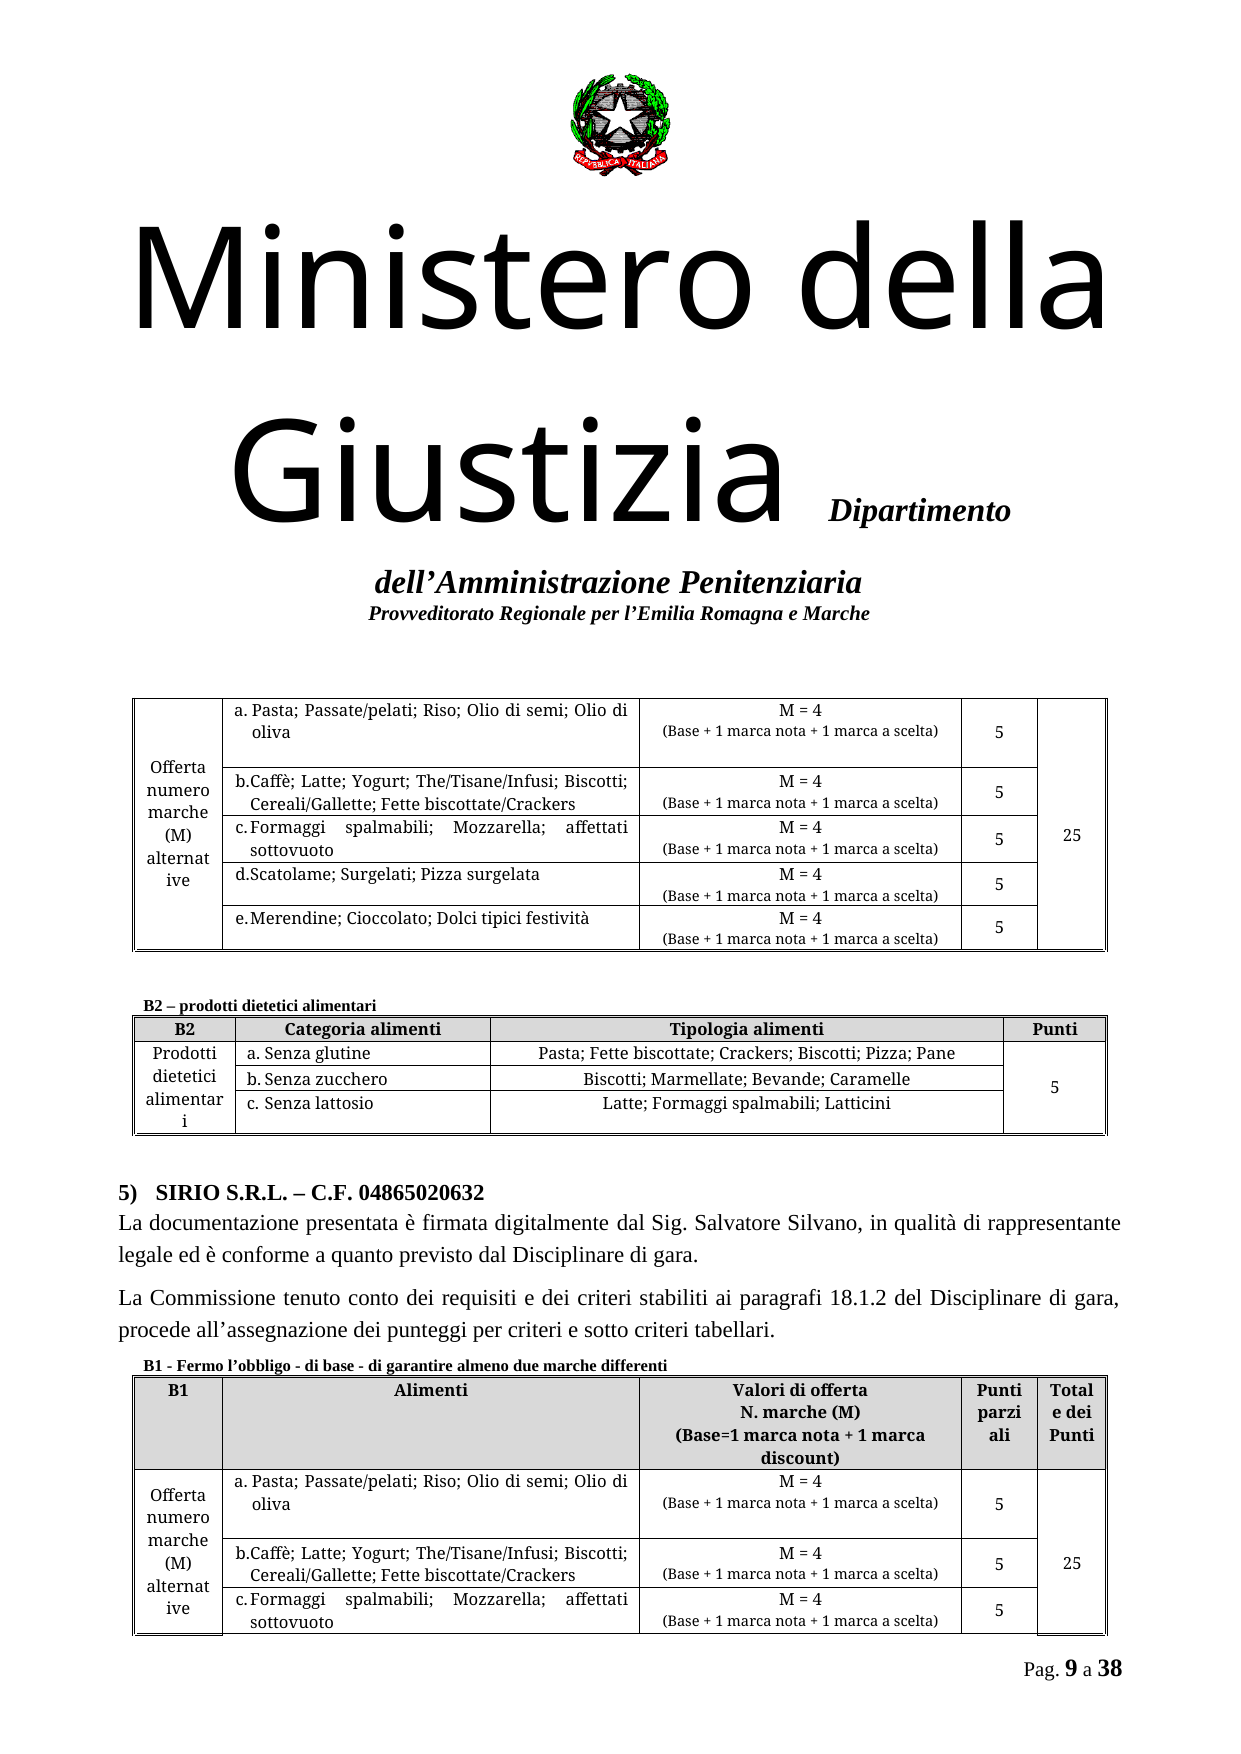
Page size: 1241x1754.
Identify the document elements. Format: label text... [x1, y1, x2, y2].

table_header Punti parziali [962, 1378, 1037, 1469]
table_header B1 [135, 1378, 222, 1469]
table_cell 5 [962, 863, 1037, 905]
text La documentazione presentata è firmata digitalmente dal Sig. Salvatore Silvano, in qualità di rappresentante legale ed è conforme a quanto previsto dal Disciplinare di gara. [118, 1206, 1122, 1268]
text La Commissione tenuto conto dei requisiti e dei criteri stabiliti ai paragrafi 18.1.2 del Disciplinare di gara, procede all’assegnazione dei punteggi per criteri e sotto criteri tabellari. [118, 1281, 1122, 1343]
table_header Valori di offerta N. marche (M) (Base=1 marca nota + 1 marca discount) [640, 1378, 961, 1469]
table_cell 5 [962, 699, 1037, 767]
table_cell Pasta; Fette biscottate; Crackers; Biscotti; Pizza; Pane [491, 1042, 1003, 1064]
table_cell 25 [1038, 1470, 1105, 1633]
table_cell 25 [1038, 699, 1105, 949]
table_cell M = 4 (Base + 1 marca nota + 1 marca a scelta) [640, 863, 961, 905]
text B1 - Fermo l’obbligo - di base - di garantire almeno due marche differenti [118, 1356, 1122, 1375]
list SIRIO S.r.l. – C.F. 04865020632 [118, 1179, 1122, 1206]
table_cell 5 [962, 816, 1037, 862]
text B2 – prodotti dietetici alimentari [118, 996, 1122, 1015]
table_cell Prodotti dietetici alimentari [135, 1042, 235, 1133]
table_header Categoria alimenti [236, 1018, 490, 1041]
table_cell Scatolame; Surgelati; Pizza surgelata [223, 863, 639, 905]
table_cell 5 [962, 1539, 1037, 1587]
table_cell Senza glutine [236, 1042, 490, 1064]
table_cell Senza zucchero [236, 1066, 490, 1090]
table_header Alimenti [223, 1378, 639, 1469]
table_cell Pasta; Passate/pelati; Riso; Olio di semi; Olio di oliva [223, 699, 639, 767]
table_cell Caffè; Latte; Yogurt; The/Tisane/Infusi; Biscotti; Cereali/Gallette; Fette biscottate/Crackers [223, 768, 639, 815]
picture [569, 73, 672, 177]
table_cell M = 4 (Base + 1 marca nota + 1 marca a scelta) [640, 1588, 961, 1633]
table_cell Offerta numero marche (M) alternative [135, 1470, 222, 1633]
table_cell Latte; Formaggi spalmabili; Latticini [491, 1091, 1003, 1133]
table_cell 5 [962, 1588, 1037, 1633]
table_cell Offerta numero marche (M) alternative [135, 699, 222, 949]
table_cell Caffè; Latte; Yogurt; The/Tisane/Infusi; Biscotti; Cereali/Gallette; Fette biscottate/Crackers [223, 1539, 639, 1587]
table_cell Pasta; Passate/pelati; Riso; Olio di semi; Olio di oliva [223, 1470, 639, 1538]
table_cell 5 [962, 906, 1037, 949]
table_cell Formaggi spalmabili; Mozzarella; affettati sottovuoto [223, 1588, 639, 1633]
table_cell M = 4 (Base + 1 marca nota + 1 marca a scelta) [640, 1539, 961, 1587]
table_cell Biscotti; Marmellate; Bevande; Caramelle [491, 1066, 1003, 1090]
table_cell M = 4 (Base + 1 marca nota + 1 marca a scelta) [640, 906, 961, 949]
table_header Tipologia alimenti [491, 1018, 1003, 1041]
table_cell M = 4 (Base + 1 marca nota + 1 marca a scelta) [640, 768, 961, 815]
table_cell Merendine; Cioccolato; Dolci tipici festività [223, 906, 639, 949]
table_cell M = 4 (Base + 1 marca nota + 1 marca a scelta) [640, 1470, 961, 1538]
table_header Totale dei Punti [1038, 1378, 1105, 1469]
table_header Punti [1004, 1018, 1105, 1041]
table_cell 5 [962, 1470, 1037, 1538]
table_cell Senza lattosio [236, 1091, 490, 1133]
table_cell M = 4 (Base + 1 marca nota + 1 marca a scelta) [640, 816, 961, 862]
table_cell Formaggi spalmabili; Mozzarella; affettati sottovuoto [223, 816, 639, 862]
table_header B2 [135, 1018, 235, 1041]
table_cell 5 [962, 768, 1037, 815]
table_cell M = 4 (Base + 1 marca nota + 1 marca a scelta) [640, 699, 961, 767]
table_cell 5 [1004, 1042, 1105, 1133]
